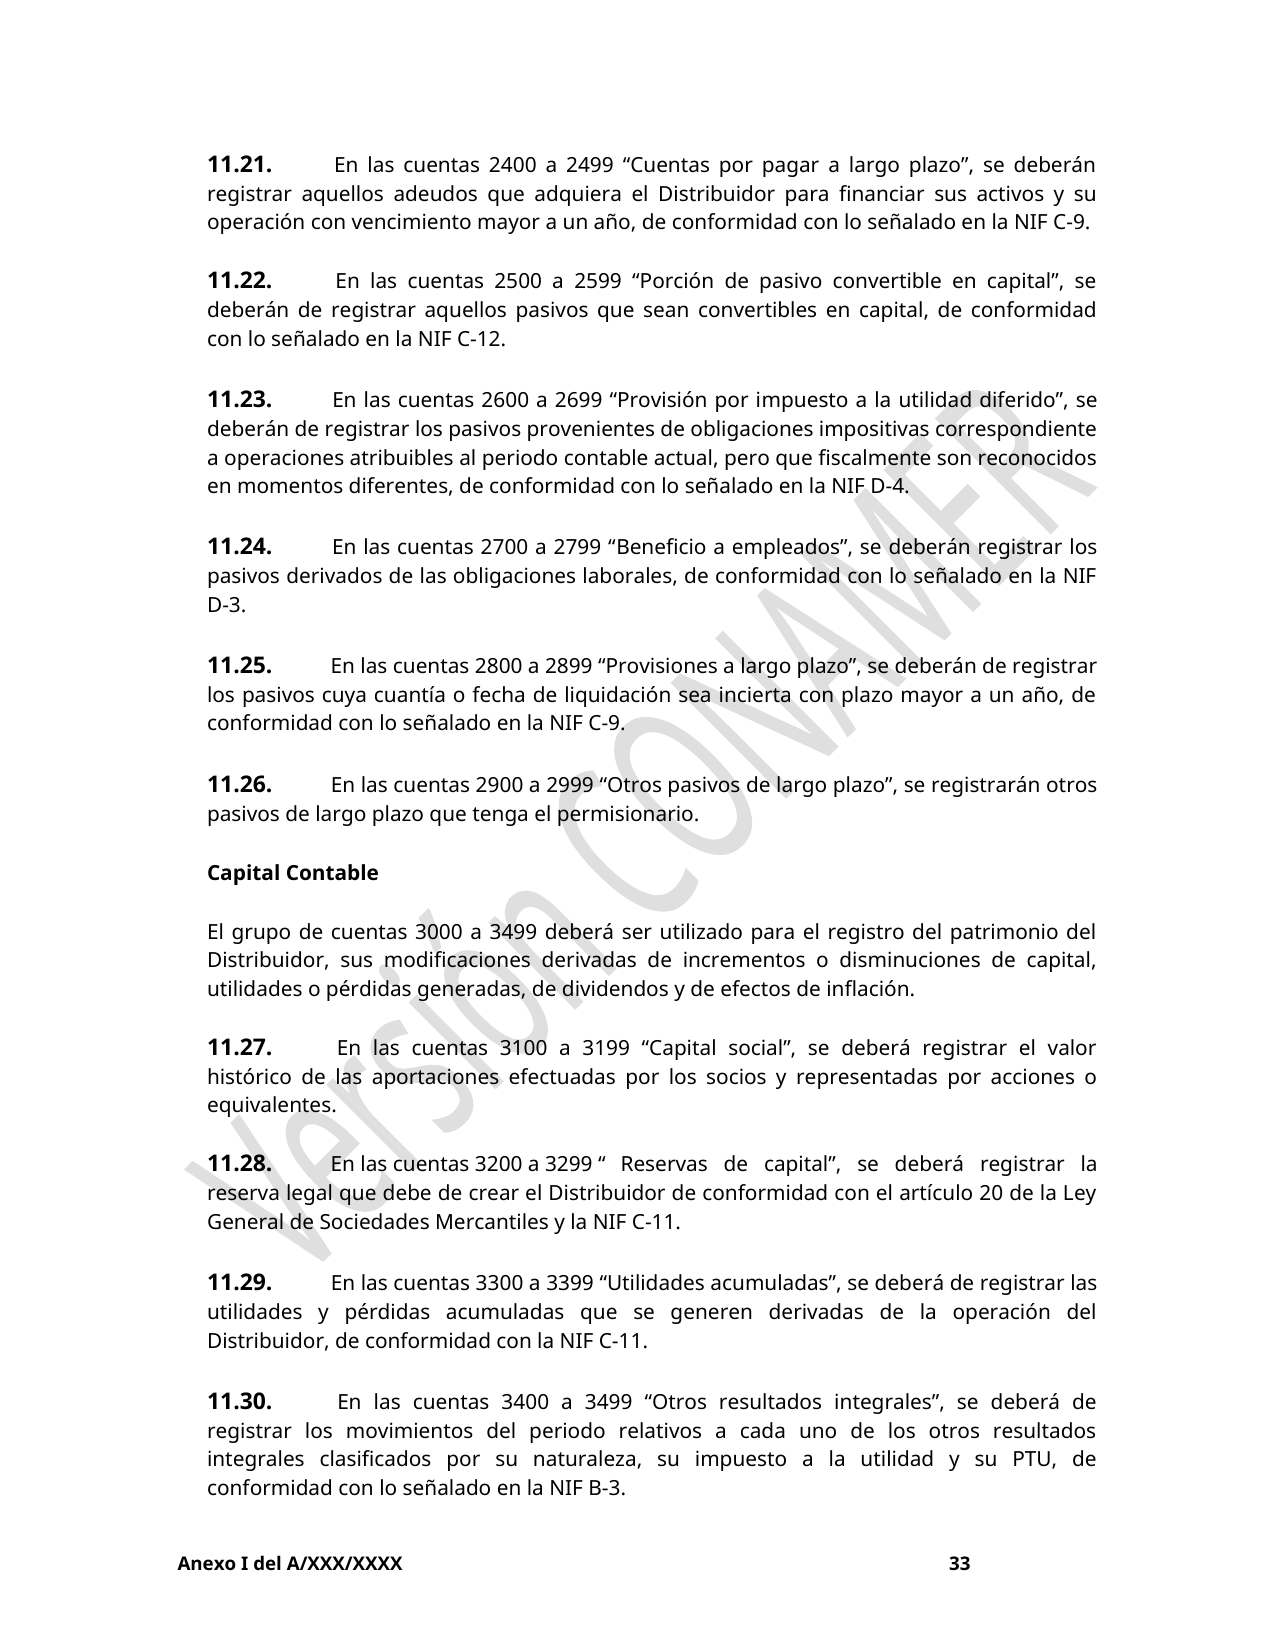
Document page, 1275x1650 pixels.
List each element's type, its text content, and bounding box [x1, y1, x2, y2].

list En las cuentas 3300 a 3399 “Utilidades acumuladas”, se deberá de registrar las utilidades y pérdidas acumuladas que se generen derivadas de la operación del Distribuidor, de conformidad con la NIF C-11. [207, 1266, 1098, 1354]
list En las cuentas 2700 a 2799 “Beneficio a empleados”, se deberán registrar los pasivos derivados de las obligaciones laborales, de conformidad con lo señalado en la NIF D-3. [207, 530, 1098, 618]
list En las cuentas 3100 a 3199 “Capital social”, se deberá registrar el valor histórico de las aportaciones efectuadas por los socios y representadas por acciones o equivalentes. [207, 1031, 1098, 1119]
list En las cuentas 3200 a 3299 “ Reservas de capital”, se deberá registrar la reserva legal que debe de crear el Distribuidor de conformidad con el artículo 20 de la Ley General de Sociedades Mercantiles y la NIF C-11. [207, 1147, 1098, 1235]
list Capital Contable [207, 858, 1098, 886]
list El grupo de cuentas 3000 a 3499 deberá ser utilizado para el registro del patrimonio del Distribuidor, sus modificaciones derivadas de incrementos o disminuciones de capital, utilidades o pérdidas generadas, de dividendos y de efectos de inflación. [207, 917, 1098, 1002]
list En las cuentas 2900 a 2999 “Otros pasivos de largo plazo”, se registrarán otros pasivos de largo plazo que tenga el permisionario. [207, 768, 1098, 827]
list En las cuentas 2600 a 2699 “Provisión por impuesto a la utilidad diferido”, se deberán de registrar los pasivos provenientes de obligaciones impositivas correspondiente a operaciones atribuibles al periodo contable actual, pero que fiscalmente son reconocidos en momentos diferentes, de conformidad con lo señalado en la NIF D-4. [207, 383, 1098, 499]
list En las cuentas 2400 a 2499 “Cuentas por pagar a largo plazo”, se deberán registrar aquellos adeudos que adquiera el Distribuidor para financiar sus activos y su operación con vencimiento mayor a un año, de conformidad con lo señalado en la NIF C-9. [207, 148, 1098, 236]
list En las cuentas 2500 a 2599 “Porción de pasivo convertible en capital”, se deberán de registrar aquellos pasivos que sean convertibles en capital, de conformidad con lo señalado en la NIF C-12. [207, 264, 1098, 352]
list En las cuentas 3400 a 3499 “Otros resultados integrales”, se deberá de registrar los movimientos del periodo relativos a cada uno de los otros resultados integrales clasificados por su naturaleza, su impuesto a la utilidad y su PTU, de conformidad con lo señalado en la NIF B-3. [207, 1385, 1098, 1501]
list En las cuentas 2800 a 2899 “Provisiones a largo plazo”, se deberán de registrar los pasivos cuya cuantía o fecha de liquidación sea incierta con plazo mayor a un año, de conformidad con lo señalado en la NIF C-9. [207, 649, 1098, 737]
